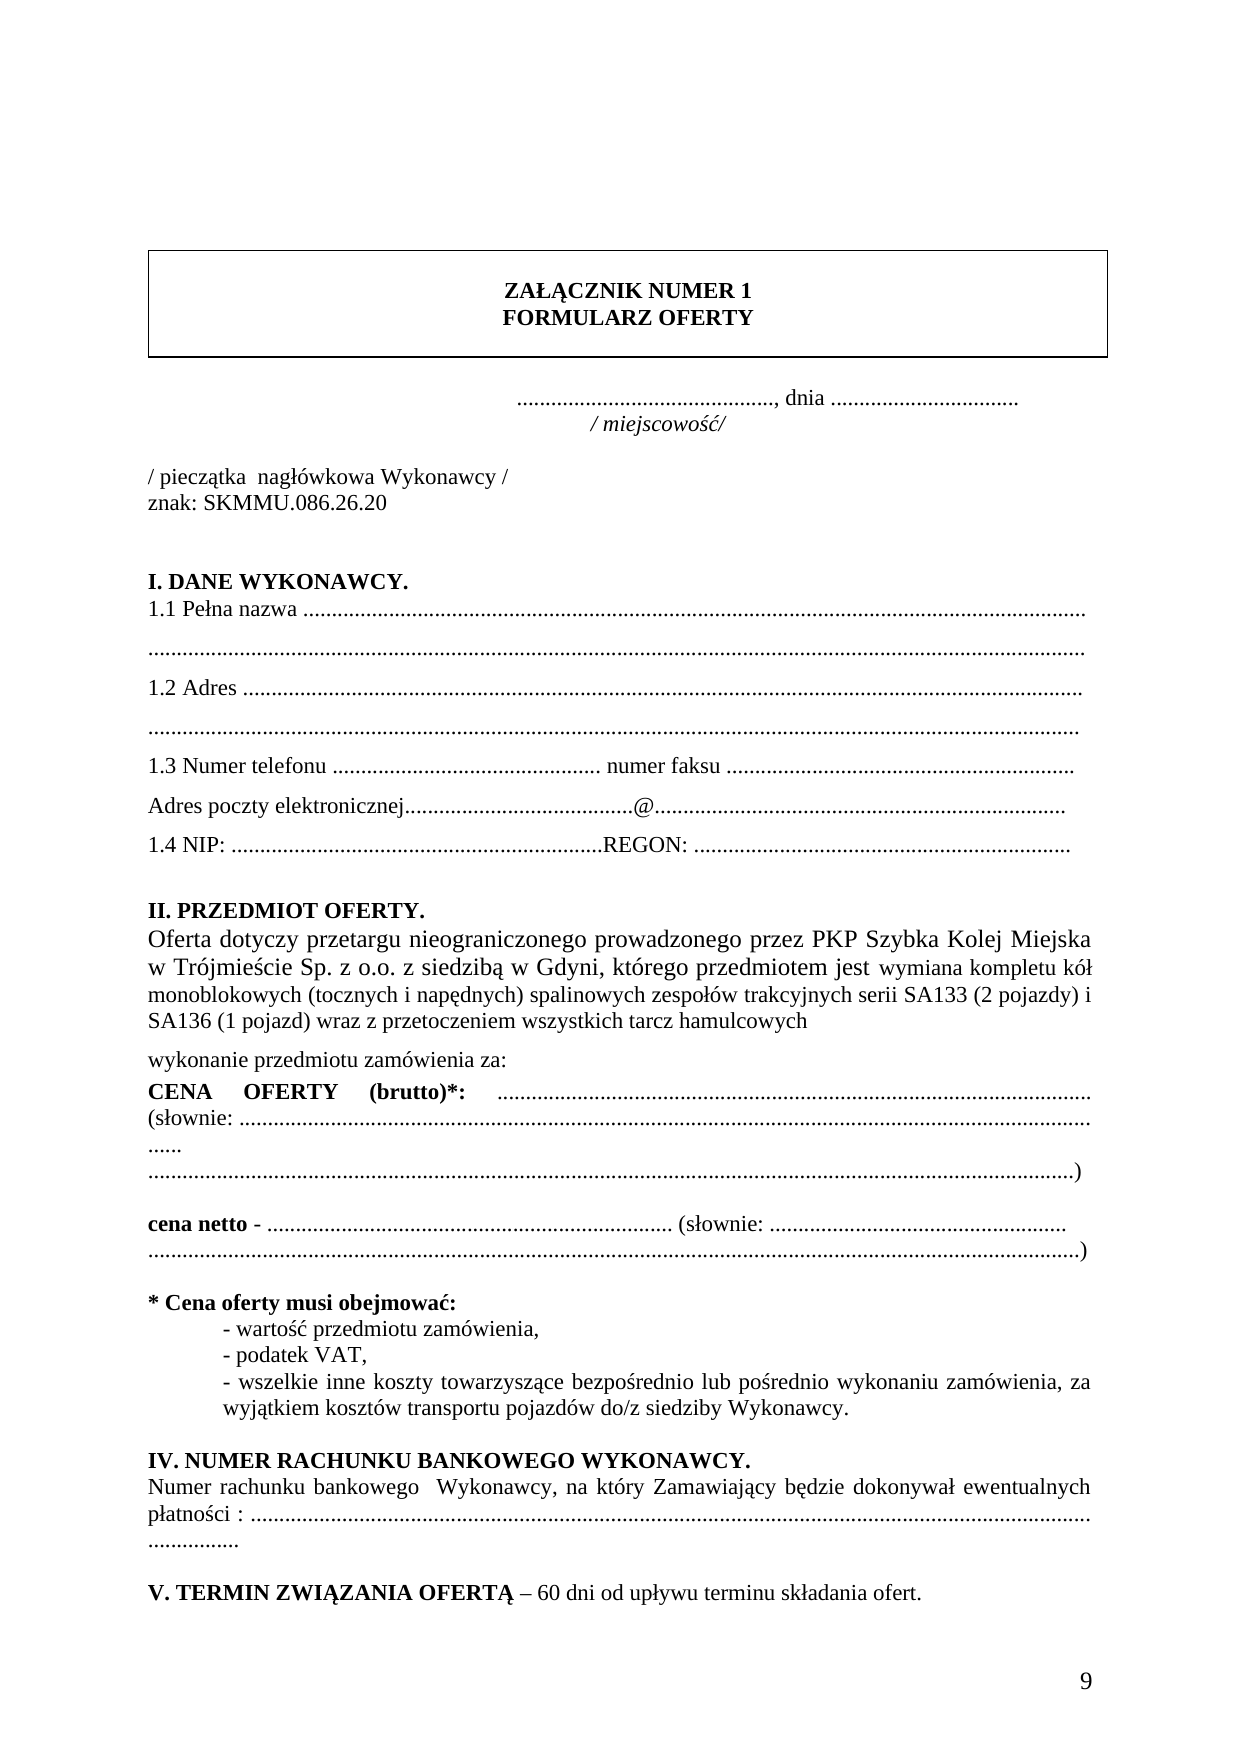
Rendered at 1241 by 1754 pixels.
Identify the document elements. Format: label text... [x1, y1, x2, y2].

text CENA OFERTY (brutto)*: ........................................................................................................ (słownie: ........................................................................................................................................................... [148, 1078, 1092, 1157]
text - wartość przedmiotu zamówienia, [223, 1315, 1092, 1341]
text ............................................., dnia ................................. [516, 384, 1092, 410]
text Adres poczty elektronicznej........................................@........................................................................ [148, 792, 1092, 818]
text / pieczątka nagłówkowa Wykonawcy / [148, 463, 1092, 489]
text .................................................................................................................................................................... [148, 634, 1092, 660]
text znak: SKMMU.086.26.20 [148, 489, 1092, 516]
text ..................................................................................................................................................................) [148, 1157, 1092, 1183]
text I. DANE WYKONAWCY. [148, 568, 1092, 594]
text 1.3 Numer telefonu ............................................... numer faksu ............................................................. [148, 752, 1092, 779]
text 1.1 Pełna nazwa ......................................................................................................................................... [148, 594, 1092, 621]
text Numer rachunku bankowego Wykonawcy, na który Zamawiający będzie dokonywał ewentualnych płatności : ................................................................................................................................................................... [148, 1473, 1092, 1552]
text * Cena oferty musi obejmować: [148, 1289, 1092, 1315]
text wykonanie przedmiotu zamówienia za: [148, 1046, 1092, 1073]
text cena netto - ....................................................................... (słownie: .................................................... [148, 1210, 1092, 1236]
text - podatek VAT, [223, 1341, 1092, 1368]
text 1.2 Adres ................................................................................................................................................... [148, 673, 1092, 700]
text - wszelkie inne koszty towarzyszące bezpośrednio lub pośrednio wykonaniu zamówienia, za wyjątkiem kosztów transportu pojazdów do/z siedziby Wykonawcy. [223, 1368, 1092, 1421]
text ...................................................................................................................................................................) [148, 1236, 1092, 1262]
text / miejscowość/ [148, 410, 1092, 436]
text ................................................................................................................................................................... [148, 713, 1092, 739]
text V. TERMIN ZWIĄZANIA OFERTĄ – 60 dni od upływu terminu składania ofert. [148, 1579, 1092, 1605]
table_header ZAŁĄCZNIK NUMER 1 FORMULARZ OFERTY [149, 251, 1107, 356]
text Oferta dotyczy przetargu nieograniczonego prowadzonego przez PKP Szybka Kolej Miejska w Trójmieście Sp. z o.o. z siedzibą w Gdyni, którego przedmiotem jest wymiana kompletu kół monoblokowych (tocznych i napędnych) spalinowych zespołów trakcyjnych serii SA133 (2 pojazdy) i SA136 (1 pojazd) wraz z przetoczeniem wszystkich tarcz hamulcowych [148, 924, 1092, 1034]
text II. PRZEDMIOT OFERTY. [148, 897, 1092, 924]
text IV. NUMER RACHUNKU BANKOWEGO WYKONAWCY. [148, 1447, 1092, 1473]
text 1.4 NIP: .................................................................REGON: .................................................................. [148, 831, 1092, 858]
